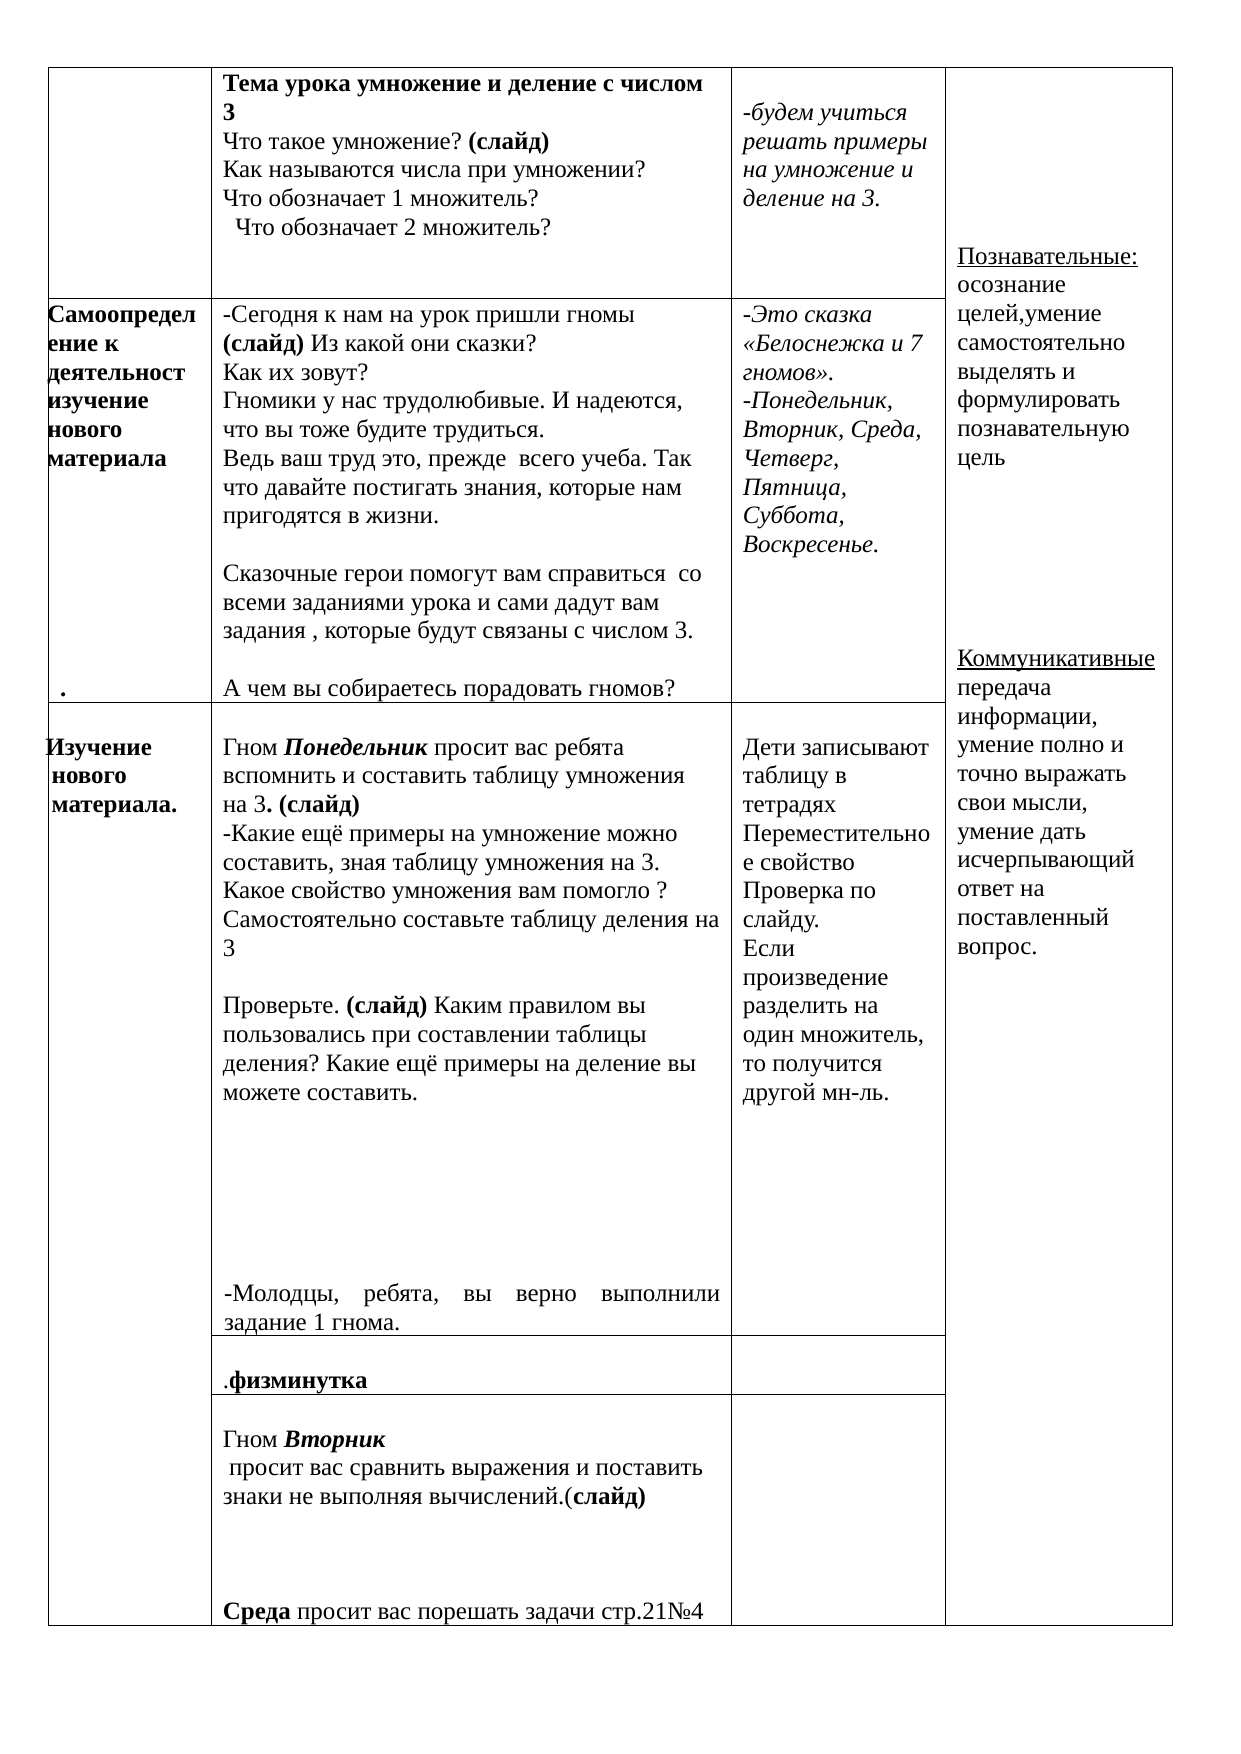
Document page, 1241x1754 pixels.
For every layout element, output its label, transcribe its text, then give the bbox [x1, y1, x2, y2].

table_cell Самоопределение к деятельностизучение нового материала . [49, 299, 211, 702]
table_cell Изучение нового материала. [49, 703, 211, 1625]
table_cell [732, 1336, 945, 1394]
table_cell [49, 68, 211, 298]
table_cell -Это сказка «Белоснежка и 7 гномов». -Понедельник, Вторник, Среда, Четверг, Пятница, Суббота, Воскресенье. [732, 299, 945, 702]
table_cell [212, 68, 731, 298]
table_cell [946, 68, 1172, 1625]
table_cell -Сегодня к нам на урок пришли гномы (слайд) Из какой они сказки? Как их зовут? Гномики у нас трудолюбивые. И надеются, что вы тоже будите трудиться. Ведь ваш труд это, прежде всего учеба. Так что давайте постигать знания, которые нам пригодятся в жизни. Сказочные герои помогут вам справиться со всеми заданиями урока и сами дадут вам задания , которые будут связаны с числом 3. А чем вы собираетесь порадовать гномов? [212, 299, 731, 702]
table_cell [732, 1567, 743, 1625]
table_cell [212, 1395, 731, 1625]
table_cell Гном Понедельник просит вас ребята вспомнить и составить таблицу умножения на 3. (слайд) -Какие ещё примеры на умножение можно составить, зная таблицу умножения на 3. Какое свойство умножения вам помогло ? Самостоятельно составьте таблицу деления на 3 Проверьте. (слайд) Каким правилом вы пользовались при составлении таблицы деления? Какие ещё примеры на деление вы можете составить. -Молодцы, ребята, вы верно выполнили задание 1 гнома. [212, 703, 731, 1335]
table_cell .физминутка [212, 1336, 731, 1394]
table_cell Дети записывают таблицу в тетрадях Переместительное свойство Проверка по слайду. Если произведение разделить на один множитель, то получится другой мн-ль. [732, 703, 945, 1335]
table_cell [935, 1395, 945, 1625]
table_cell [732, 68, 945, 298]
